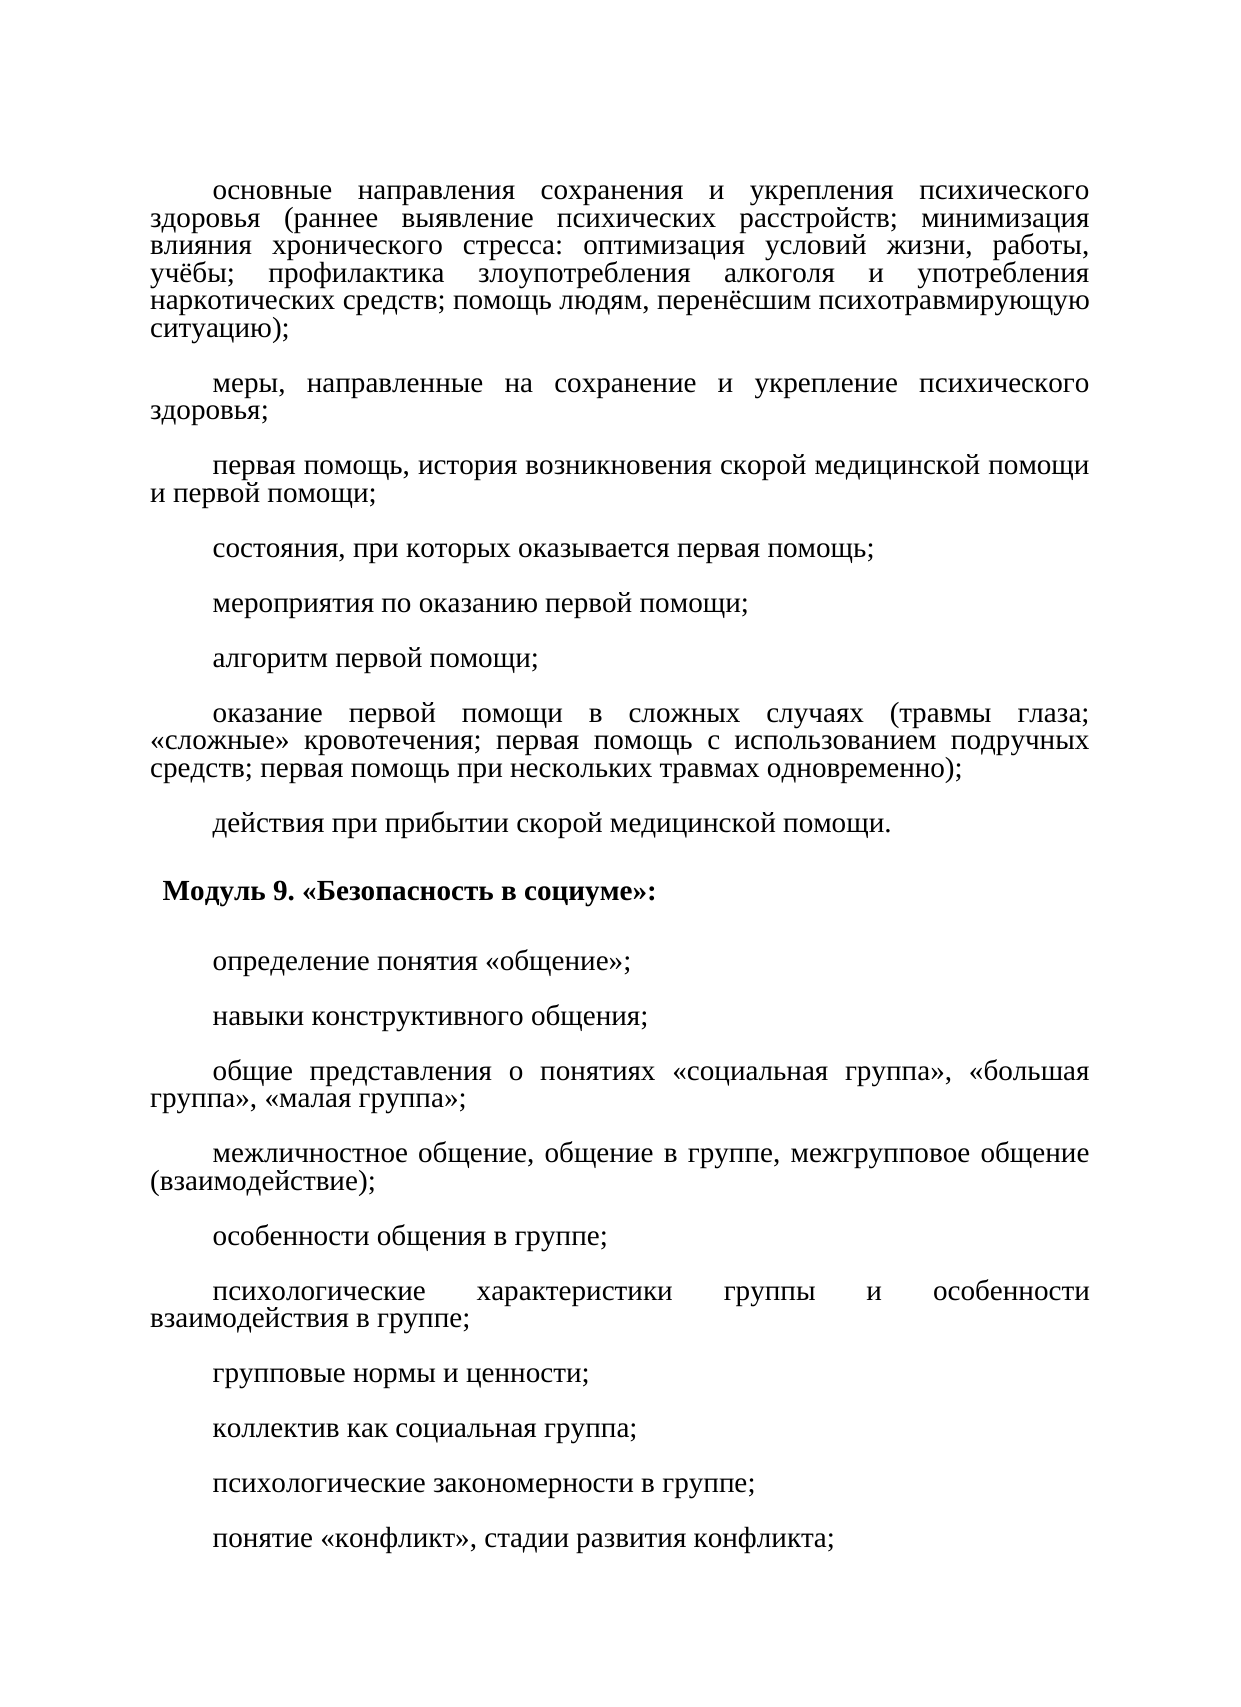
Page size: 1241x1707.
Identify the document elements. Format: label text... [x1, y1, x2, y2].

text особенности общения в группе; [150, 1223, 1090, 1250]
text основные направления сохранения и укрепления психического здоровья (раннее выявление психических расстройств; минимизация влияния хронического стресса: оптимизация условий жизни, работы, учёбы; профилактика злоупотребления алкоголя и употребления наркотических средств; помощь людям, перенёсшим психотравмирующую ситуацию); [150, 177, 1090, 342]
text коллектив как социальная группа; [150, 1415, 1090, 1443]
text навыки конструктивного общения; [150, 1003, 1090, 1030]
text групповые нормы и ценности; [150, 1360, 1090, 1388]
text состояния, при которых оказывается первая помощь; [150, 535, 1090, 562]
text понятие «конфликт», стадии развития конфликта; [150, 1525, 1090, 1553]
text меры, направленные на сохранение и укрепление психического здоровья; [150, 370, 1090, 425]
text психологические закономерности в группе; [150, 1470, 1090, 1498]
text действия при прибытии скорой медицинской помощи. [150, 810, 1090, 837]
text межличностное общение, общение в группе, межгрупповое общение (взаимодействие); [150, 1140, 1090, 1195]
text Модуль 9. «Безопасность в социуме»: [162, 873, 1090, 907]
text определение понятия «общение»; [150, 948, 1090, 975]
text общие представления о понятиях «социальная группа», «большая группа», «малая группа»; [150, 1058, 1090, 1113]
text первая помощь, история возникновения скорой медицинской помощи и первой помощи; [150, 452, 1090, 507]
text мероприятия по оказанию первой помощи; [150, 590, 1090, 617]
text алгоритм первой помощи; [150, 645, 1090, 672]
text психологические характеристики группы и особенности взаимодействия в группе; [150, 1278, 1090, 1333]
text оказание первой помощи в сложных случаях (травмы глаза; «сложные» кровотечения; первая помощь с использованием подручных средств; первая помощь при нескольких травмах одновременно); [150, 700, 1090, 782]
